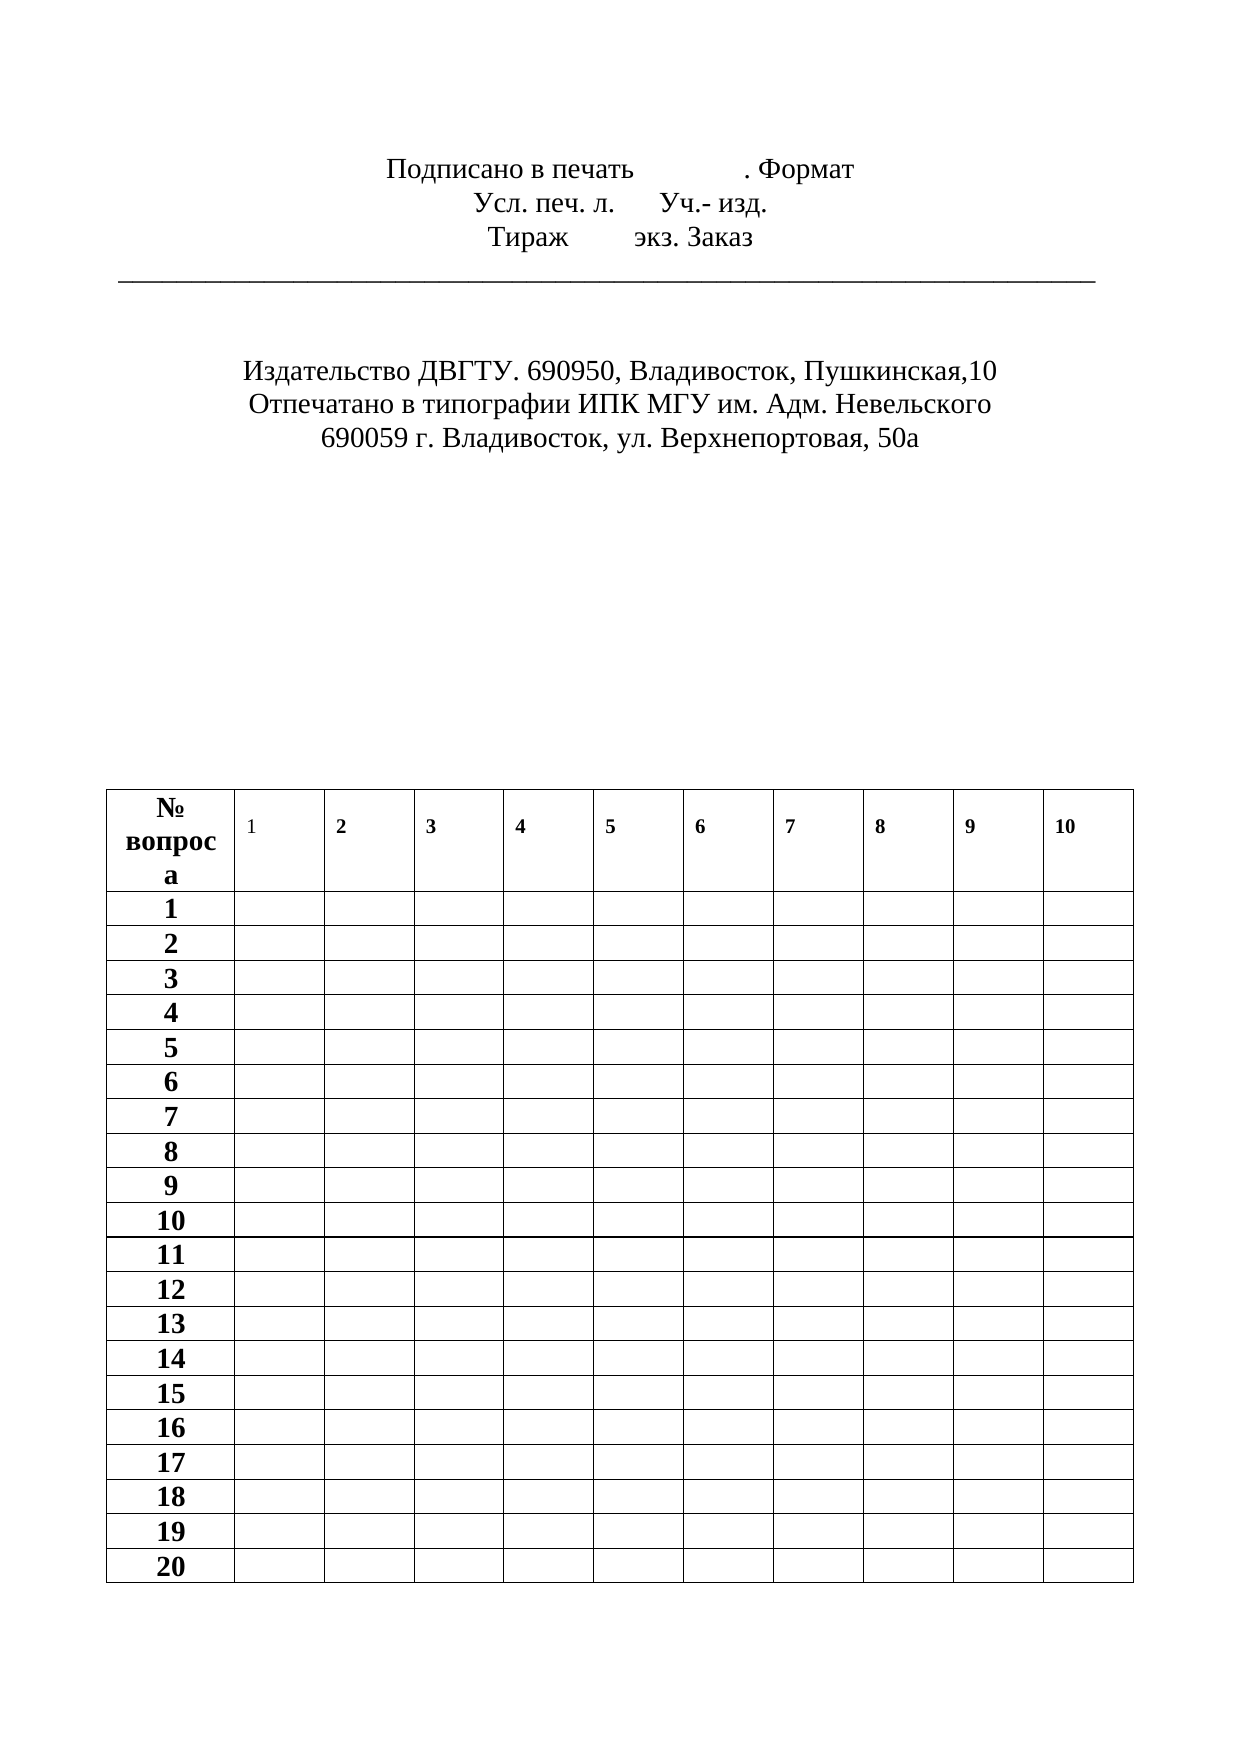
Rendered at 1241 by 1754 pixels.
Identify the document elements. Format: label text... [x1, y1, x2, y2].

table_cell [594, 1307, 683, 1340]
text Отпечатано в типографии ИПК МГУ им. Адм. Невельского [118, 386, 1122, 420]
table_cell [235, 1203, 324, 1236]
table_cell [774, 1549, 863, 1582]
table_cell [235, 1307, 324, 1340]
table_cell 2 [107, 926, 234, 960]
table_cell [954, 1549, 1043, 1582]
table_cell [594, 1099, 683, 1133]
table_cell 10 [107, 1203, 234, 1236]
table_cell [415, 1410, 503, 1444]
table_cell [954, 1168, 1043, 1202]
table_cell [325, 1238, 414, 1271]
table_cell [864, 1065, 953, 1098]
table_header 7 [774, 790, 863, 891]
table_cell [1044, 1376, 1133, 1409]
table_cell [325, 1203, 414, 1236]
table_cell [594, 1410, 683, 1444]
table_cell [325, 1134, 414, 1167]
table_cell [684, 1341, 773, 1375]
table_header 5 [594, 790, 683, 891]
table_cell [504, 961, 593, 994]
table_cell 19 [107, 1514, 234, 1548]
table_cell [1044, 1480, 1133, 1513]
table_cell [774, 1410, 863, 1444]
table_header 6 [684, 790, 773, 891]
table_cell [594, 1168, 683, 1202]
table_cell [594, 926, 683, 960]
table_cell [774, 1480, 863, 1513]
table_cell [415, 1480, 503, 1513]
table_cell [1044, 1099, 1133, 1133]
table_cell 11 [107, 1238, 234, 1271]
text Тираж экз. Заказ [118, 219, 1122, 252]
table_cell [415, 961, 503, 994]
table_cell [864, 892, 953, 925]
table_cell [504, 1445, 593, 1478]
table_cell 15 [107, 1376, 234, 1409]
table_cell [235, 1514, 324, 1548]
table_cell 12 [107, 1272, 234, 1306]
table_cell [504, 892, 593, 925]
table_cell [864, 1203, 953, 1236]
table_cell [954, 1203, 1043, 1236]
table_cell [325, 1410, 414, 1444]
table_cell 17 [107, 1445, 234, 1478]
table_cell [684, 1307, 773, 1340]
table_cell 16 [107, 1410, 234, 1444]
table_header 3 [415, 790, 503, 891]
table_cell [325, 1341, 414, 1375]
text Усл. печ. л. Уч.- изд. [118, 185, 1122, 219]
table_cell [594, 1514, 683, 1548]
table_cell [504, 1549, 593, 1582]
table_cell [864, 1376, 953, 1409]
table_cell [684, 1549, 773, 1582]
table_cell [864, 961, 953, 994]
table_cell [325, 1549, 414, 1582]
table_cell [774, 1445, 863, 1478]
table_cell [864, 1099, 953, 1133]
table_cell [774, 1272, 863, 1306]
table_header № вопроса [107, 790, 234, 891]
table_cell [325, 1445, 414, 1478]
table_cell [594, 1030, 683, 1063]
table_cell [415, 1376, 503, 1409]
table_cell [684, 1168, 773, 1202]
table_cell [684, 1514, 773, 1548]
table_cell [954, 892, 1043, 925]
table_cell [1044, 1410, 1133, 1444]
table_cell [1044, 1307, 1133, 1340]
table_cell [954, 1445, 1043, 1478]
table_cell [415, 995, 503, 1029]
table_cell [415, 1549, 503, 1582]
table_cell [954, 1099, 1043, 1133]
table_cell [1044, 1168, 1133, 1202]
table_cell [954, 1238, 1043, 1271]
table_cell [325, 1480, 414, 1513]
table_cell [504, 1376, 593, 1409]
table_cell 18 [107, 1480, 234, 1513]
table_cell [1044, 1514, 1133, 1548]
text ___________________________________________________________________ [118, 252, 1122, 286]
table_cell [684, 1410, 773, 1444]
table_cell [594, 1134, 683, 1167]
table_cell [684, 1030, 773, 1063]
table_cell [954, 1514, 1043, 1548]
table_cell [594, 1376, 683, 1409]
table_cell [504, 1410, 593, 1444]
table_cell [954, 1307, 1043, 1340]
table_cell [235, 995, 324, 1029]
table_cell [415, 1307, 503, 1340]
table_cell [325, 1376, 414, 1409]
table_cell [415, 1030, 503, 1063]
table_cell [594, 1445, 683, 1478]
table_cell 9 [107, 1168, 234, 1202]
table_cell [504, 1341, 593, 1375]
table_cell [504, 995, 593, 1029]
table_cell [415, 926, 503, 960]
table_cell [594, 1272, 683, 1306]
table_cell 3 [107, 961, 234, 994]
table_cell [684, 961, 773, 994]
table_cell [1044, 995, 1133, 1029]
table_cell [774, 961, 863, 994]
table_cell [1044, 1238, 1133, 1271]
table_cell [864, 1480, 953, 1513]
table_cell [235, 1341, 324, 1375]
table_cell [504, 926, 593, 960]
table_cell [504, 1203, 593, 1236]
table_cell [954, 1376, 1043, 1409]
table_cell [774, 1065, 863, 1098]
table_cell [415, 1134, 503, 1167]
table_cell 14 [107, 1341, 234, 1375]
table_cell [415, 1168, 503, 1202]
table_cell [774, 1514, 863, 1548]
table_cell [235, 1549, 324, 1582]
table_cell [684, 1445, 773, 1478]
table_cell [1044, 1341, 1133, 1375]
table_cell [325, 1099, 414, 1133]
table_cell [1044, 1445, 1133, 1478]
table_cell [774, 1099, 863, 1133]
table_cell [774, 995, 863, 1029]
table_cell [864, 1030, 953, 1063]
table_cell [594, 995, 683, 1029]
table_cell [235, 1272, 324, 1306]
table_cell [774, 1307, 863, 1340]
table_cell [325, 995, 414, 1029]
table_cell [684, 1065, 773, 1098]
table_cell [1044, 1203, 1133, 1236]
table_cell [504, 1168, 593, 1202]
table_cell [864, 1341, 953, 1375]
table_cell [325, 961, 414, 994]
table_cell [864, 1549, 953, 1582]
table_cell [864, 1134, 953, 1167]
table_cell [954, 1134, 1043, 1167]
table_header 10 [1044, 790, 1133, 891]
table_cell [774, 1341, 863, 1375]
table_cell [415, 1065, 503, 1098]
table_cell [684, 892, 773, 925]
table_cell 8 [107, 1134, 234, 1167]
table_cell [684, 1480, 773, 1513]
table_cell 7 [107, 1099, 234, 1133]
table_cell [774, 926, 863, 960]
table_cell [415, 1514, 503, 1548]
table_cell [774, 1203, 863, 1236]
table_cell [594, 1549, 683, 1582]
table_cell [594, 1203, 683, 1236]
table_cell [325, 1307, 414, 1340]
table_cell [235, 1410, 324, 1444]
table_cell [864, 1272, 953, 1306]
table_cell [1044, 892, 1133, 925]
table_cell [325, 1065, 414, 1098]
table_cell [684, 1134, 773, 1167]
table_cell [325, 1514, 414, 1548]
table_cell [504, 1514, 593, 1548]
table_cell [954, 926, 1043, 960]
table_cell [415, 1341, 503, 1375]
table_header 9 [954, 790, 1043, 891]
table_cell [504, 1030, 593, 1063]
table_cell [235, 1238, 324, 1271]
table_cell [235, 1168, 324, 1202]
table_cell [235, 1445, 324, 1478]
table_cell [1044, 1065, 1133, 1098]
table_cell [684, 1099, 773, 1133]
table_cell [235, 1134, 324, 1167]
table_cell [954, 1410, 1043, 1444]
table_cell [415, 1203, 503, 1236]
table_cell [235, 1480, 324, 1513]
table_cell 4 [107, 995, 234, 1029]
text Издательство ДВГТУ. 690950, Владивосток, Пушкинская,10 [118, 353, 1122, 386]
table_header 1 [235, 790, 324, 891]
table_cell [954, 961, 1043, 994]
table_cell [504, 1480, 593, 1513]
table_cell [864, 995, 953, 1029]
table_cell [594, 892, 683, 925]
table_cell [954, 1030, 1043, 1063]
table_header 8 [864, 790, 953, 891]
table_cell [235, 892, 324, 925]
table_cell [684, 1376, 773, 1409]
table_cell [684, 995, 773, 1029]
table_cell 13 [107, 1307, 234, 1340]
table_cell [325, 1168, 414, 1202]
table_cell [594, 1238, 683, 1271]
table_cell [235, 961, 324, 994]
table_cell [325, 926, 414, 960]
table_cell [415, 1272, 503, 1306]
table_cell [954, 1341, 1043, 1375]
table_cell [684, 1203, 773, 1236]
table_cell [864, 1168, 953, 1202]
table_cell [684, 1272, 773, 1306]
table_cell [415, 1099, 503, 1133]
text Подписано в печать . Формат [118, 152, 1122, 185]
table_cell [594, 1341, 683, 1375]
table_cell [684, 1238, 773, 1271]
table_cell [1044, 961, 1133, 994]
table_cell [504, 1099, 593, 1133]
table_header 4 [504, 790, 593, 891]
table_cell [774, 892, 863, 925]
table_header 2 [325, 790, 414, 891]
table_cell [774, 1134, 863, 1167]
table_cell [504, 1238, 593, 1271]
text 690059 г. Владивосток, ул. Верхнепортовая, 50а [118, 420, 1122, 453]
table_cell 1 [107, 892, 234, 925]
table_cell [1044, 1549, 1133, 1582]
table_cell [504, 1065, 593, 1098]
table_cell [415, 1238, 503, 1271]
table_cell [864, 1410, 953, 1444]
table_cell [325, 1030, 414, 1063]
table_cell 6 [107, 1065, 234, 1098]
table_cell [864, 926, 953, 960]
table_cell [1044, 926, 1133, 960]
table_cell [954, 1272, 1043, 1306]
table_cell [864, 1238, 953, 1271]
table_cell 20 [107, 1549, 234, 1582]
table_cell [235, 1099, 324, 1133]
table_cell [415, 1445, 503, 1478]
table_cell [325, 892, 414, 925]
table_cell [235, 926, 324, 960]
table_cell [504, 1307, 593, 1340]
table_cell [235, 1376, 324, 1409]
table_cell [325, 1272, 414, 1306]
table_cell [235, 1065, 324, 1098]
table_cell [864, 1445, 953, 1478]
table_cell [684, 926, 773, 960]
table_cell [774, 1238, 863, 1271]
table_cell [504, 1272, 593, 1306]
table_cell [594, 1065, 683, 1098]
table_cell [954, 1480, 1043, 1513]
table_cell [1044, 1030, 1133, 1063]
table_cell [864, 1307, 953, 1340]
table_cell [1044, 1134, 1133, 1167]
table_cell [774, 1168, 863, 1202]
table_cell [954, 1065, 1043, 1098]
table_cell [235, 1030, 324, 1063]
table_cell [594, 961, 683, 994]
table_cell [415, 892, 503, 925]
table_cell [774, 1376, 863, 1409]
table_cell [504, 1134, 593, 1167]
table_cell [954, 995, 1043, 1029]
table_cell [1044, 1272, 1133, 1306]
table_cell [864, 1514, 953, 1548]
table_cell 5 [107, 1030, 234, 1063]
table_cell [594, 1480, 683, 1513]
table_cell [774, 1030, 863, 1063]
